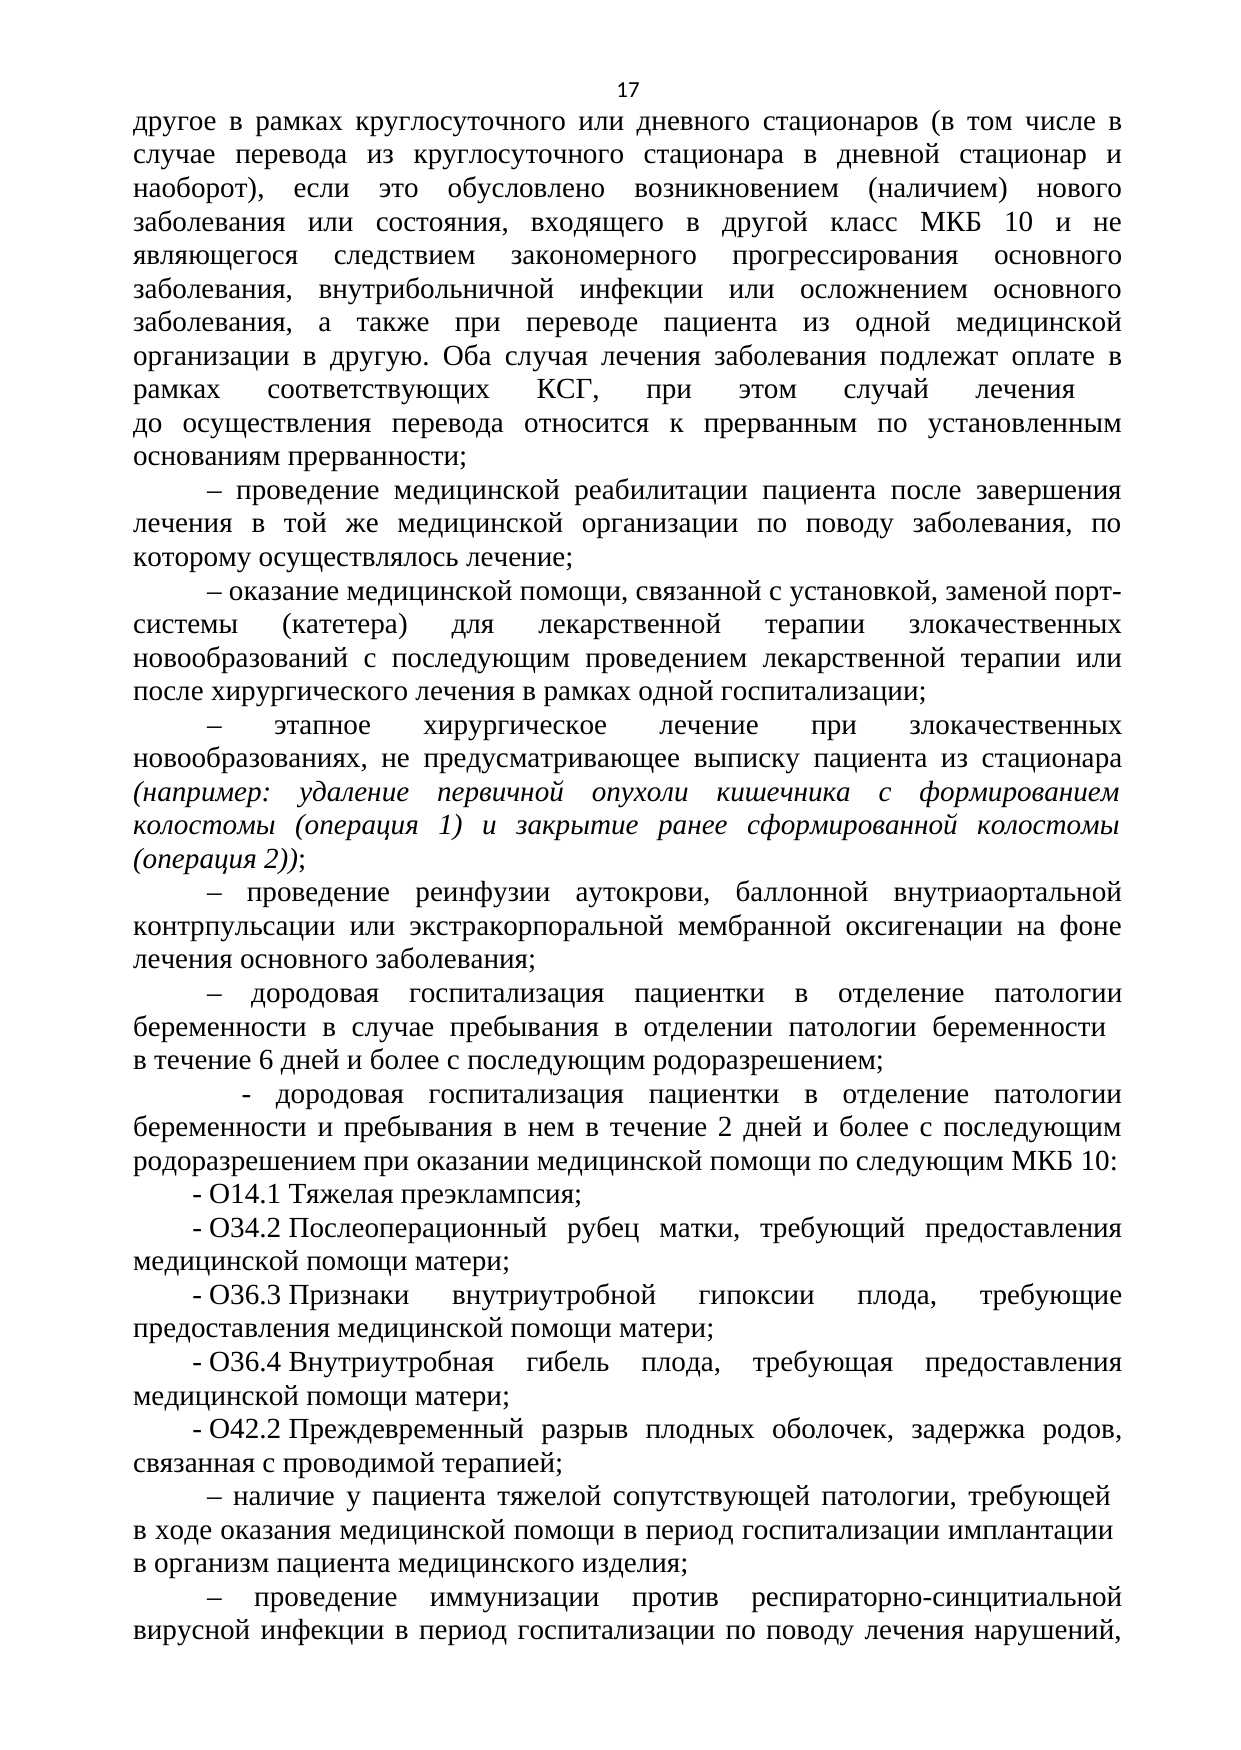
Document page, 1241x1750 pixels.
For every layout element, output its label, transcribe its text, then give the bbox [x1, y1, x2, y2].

text - O36.3 Признаки внутриутробной гипоксии плода, требующие предоставления медицинской помощи матери; [133, 1277, 1123, 1344]
text – наличие у пациента тяжелой сопутствующей патологии, требующей в ходе оказания медицинской помощи в период госпитализации имплантации в организм пациента медицинского изделия; [133, 1478, 1123, 1579]
text - O42.2 Преждевременный разрыв плодных оболочек, задержка родов, связанная с проводимой терапией; [133, 1411, 1123, 1478]
text – проведение реинфузии аутокрови, баллонной внутриаортальной контрпульсации или экстракорпоральной мембранной оксигенации на фоне лечения основного заболевания; [133, 874, 1123, 975]
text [133, 103, 1123, 472]
text – этапное хирургическое лечение при злокачественных новообразованиях, не предусматривающее выписку пациента из стационара (например: удаление первичной опухоли кишечника с формированием колостомы (операция 1) и закрытие ранее сформированной колостомы (операция 2)); [133, 707, 1123, 874]
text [133, 1579, 1123, 1646]
text - дородовая госпитализация пациентки в отделение патологии беременности и пребывания в нем в течение 2 дней и более с последующим родоразрешением при оказании медицинской помощи по следующим МКБ 10: [133, 1076, 1123, 1176]
text - O34.2 Послеоперационный рубец матки, требующий предоставления медицинской помощи матери; [133, 1210, 1123, 1277]
text – оказание медицинской помощи, связанной с установкой, заменой порт-системы (катетера) для лекарственной терапии злокачественных новообразований с последующим проведением лекарственной терапии или после хирургического лечения в рамках одной госпитализации; [133, 573, 1123, 707]
text – проведение медицинской реабилитации пациента после завершения лечения в той же медицинской организации по поводу заболевания, по которому осуществлялось лечение; [133, 472, 1123, 573]
text – дородовая госпитализация пациентки в отделение патологии беременности в случае пребывания в отделении патологии беременности в течение 6 дней и более с последующим родоразрешением; [133, 975, 1123, 1076]
text - O14.1 Тяжелая преэклампсия; [133, 1176, 1123, 1210]
text - O36.4 Внутриутробная гибель плода, требующая предоставления медицинской помощи матери; [133, 1344, 1123, 1411]
